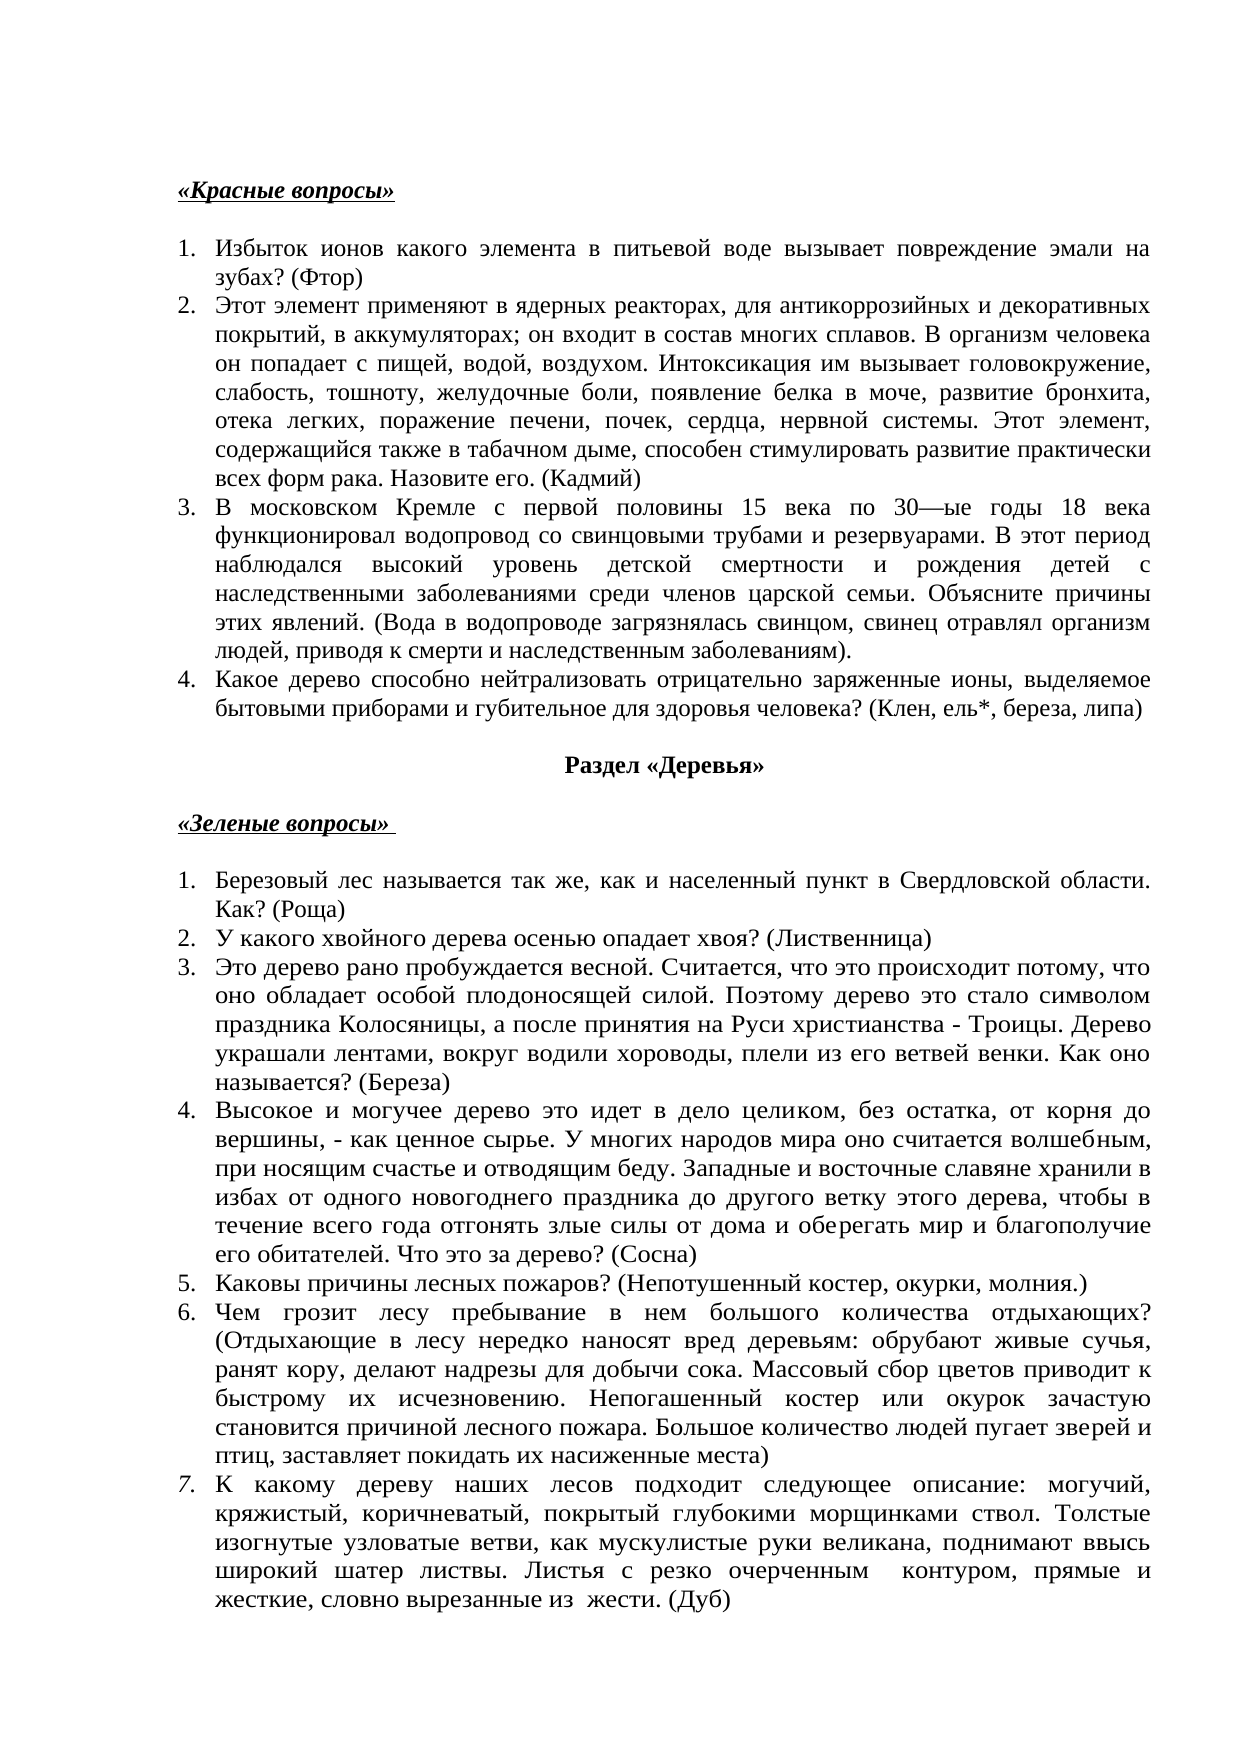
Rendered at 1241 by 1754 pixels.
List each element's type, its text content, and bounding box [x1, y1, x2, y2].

text «Красные вопросы» [177, 176, 1152, 204]
list Избыток ионов какого элемента в питьевой воде вызывает повреждение эмали на зубах? (Фтор) [177, 233, 1152, 291]
list Чем грозит лесу пребывание в нем большого количества отдыхающих? (Отдыхающие в лесу нередко наносят вред деревьям: обрубают живые сучья, ранят кору, делают надрезы для добычи сока. Массовый сбор цветов приводит к быстрому их исчезновению. Непогашенный костер или окурок зачастую становится причиной лесного пожара. Большое количество людей пугает зверей и птиц, заставляет покидать их насиженные места) [177, 1297, 1152, 1469]
list Каковы причины лесных пожаров? (Непотушенный костер, окурки, молния.) [177, 1268, 1152, 1297]
list У какого хвойного дерева осенью опадает хвоя? (Лиственница) [177, 923, 1152, 952]
list Высокое и могучее дерево это идет в дело целиком, без остатка, от корня до вершины, - как ценное сырье. У многих народов мира оно считается волшебным, при носящим счастье и отводящим беду. Западные и восточные славяне хранили в избах от одного новогоднего праздника до другого ветку этого дерева, чтобы в течение всего года отгонять злые силы от дома и оберегать мир и благополучие его обитателей. Что это за дерево? (Сосна) [177, 1096, 1152, 1268]
text «Зеленые вопросы» [177, 808, 1152, 837]
list Березовый лес называется так же, как и населенный пункт в Свердловской области. Как? (Роща) [177, 866, 1152, 923]
list Какое дерево способно нейтрализовать отрицательно заряженные ионы, выделяемое бытовыми приборами и губительное для здоровья человека? (Клен, ель*, береза, липа) [177, 664, 1152, 722]
list Этот элемент применяют в ядерных реакторах, для антикоррозийных и декоративных покрытий, в аккумуляторах; он входит в состав многих сплавов. В организм человека он попадает с пищей, водой, воздухом. Интоксикация им вызывает головокружение, слабость, тошноту, желудочные боли, появление белка в моче, развитие бронхита, отека легких, поражение печени, почек, сердца, нервной системы. Этот элемент, содержащийся также в табачном дыме, способен стимулировать развитие практически всех форм рака. Назовите его. (Кадмий) [177, 291, 1152, 492]
list В московском Кремле с первой половины 15 века по 30—ые годы 18 века функционировал водопровод со свинцовыми трубами и резервуарами. В этот период наблюдался высокий уровень детской смертности и рождения детей с наследственными заболеваниями среди членов царской семьи. Объясните причины этих явлений. (Вода в водопроводе загрязнялась свинцом, свинец отравлял организм людей, приводя к смерти и наследственным заболеваниям). [177, 492, 1152, 664]
text Раздел «Деревья» [177, 751, 1152, 779]
list К какому дереву наших лесов подходит следующее описание: могучий, кряжистый, коричневатый, покрытый глубокими морщинками ствол. Толстые изогнутые узловатые ветви, как мускулистые руки великана, поднимают ввысь широкий шатер листвы. Листья с резко очерченным контуром, прямые и жесткие, словно вырезанные из жести. (Дуб) [177, 1469, 1152, 1613]
list Это дерево рано пробуждается весной. Считается, что это происходит потому, что оно обладает особой плодоносящей силой. Поэтому дерево это стало символом праздника Колосяницы, а после принятия на Руси христианства - Троицы. Дерево украшали лентами, вокруг водили хороводы, плели из его ветвей венки. Как оно называется? (Береза) [177, 952, 1152, 1096]
